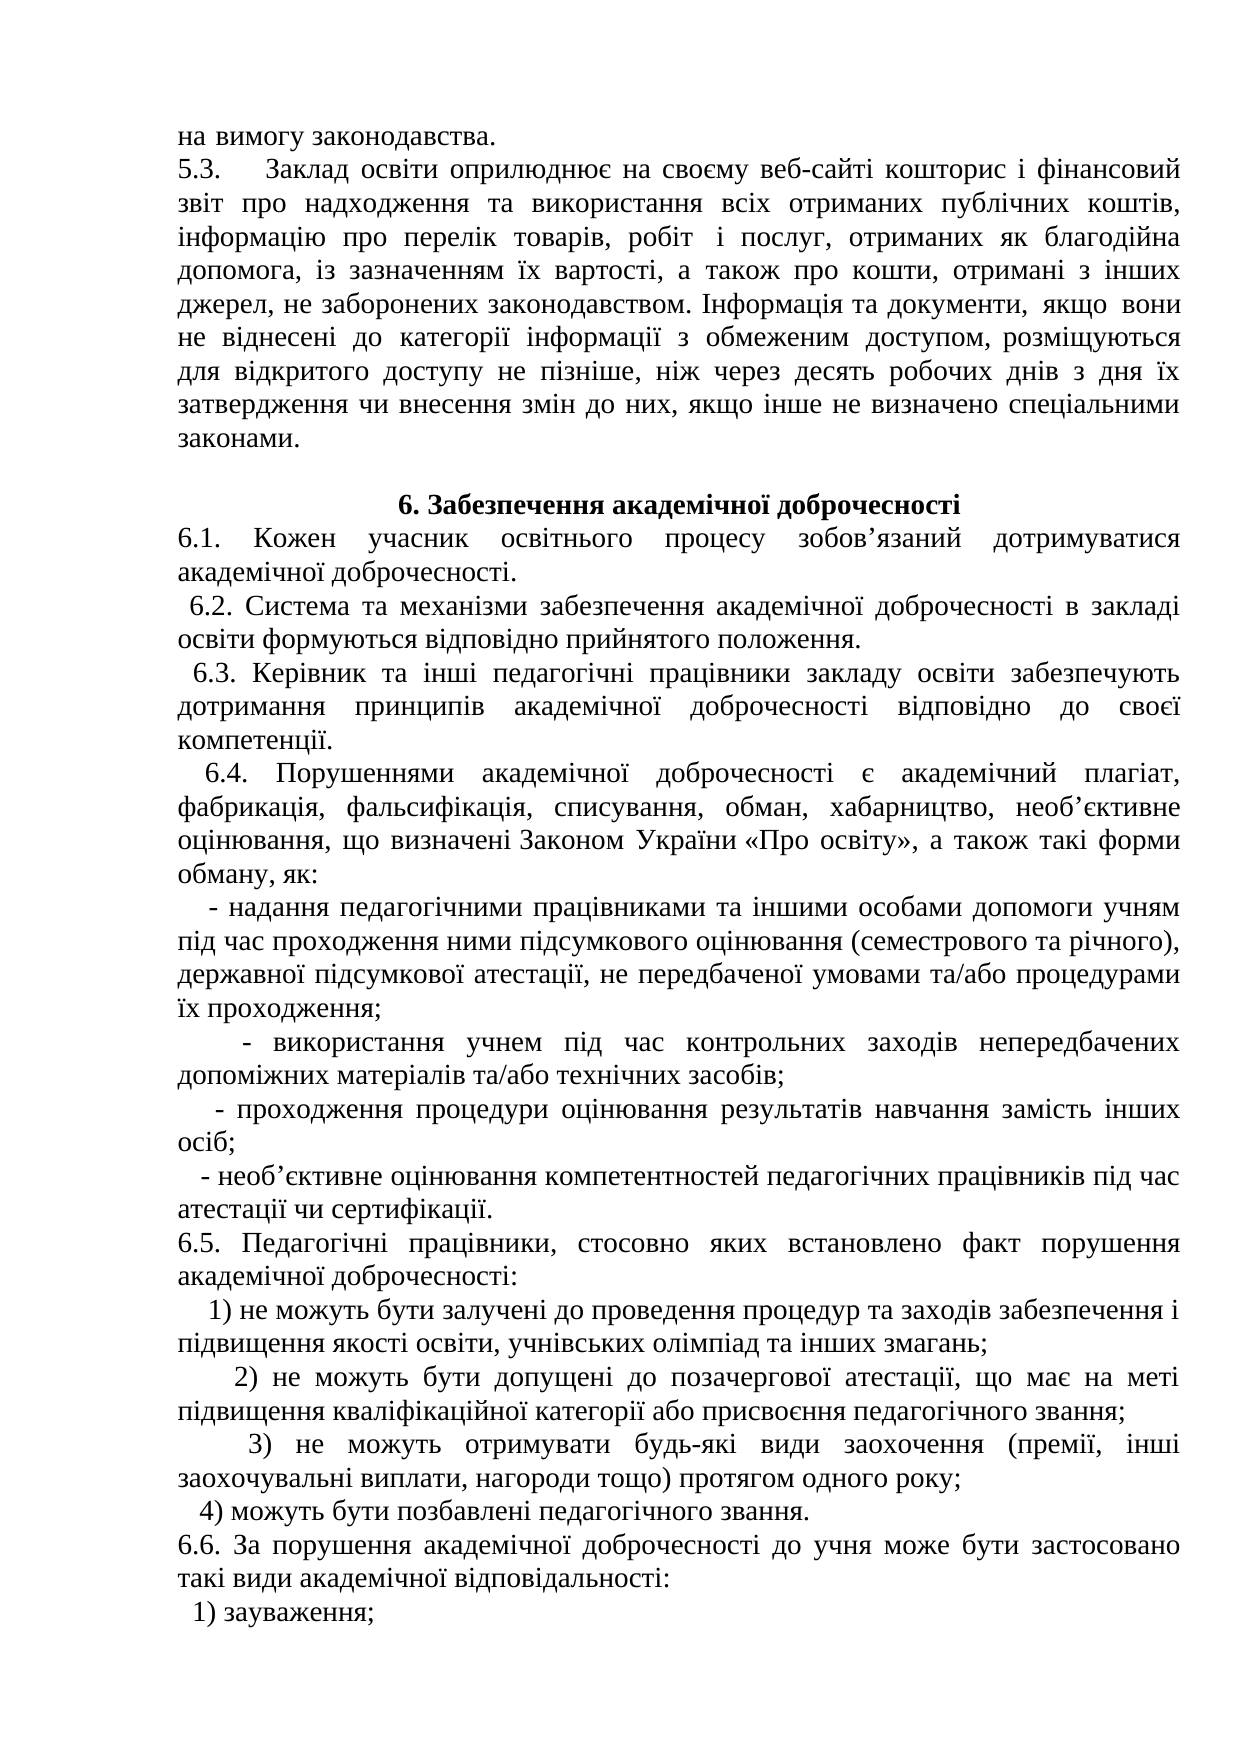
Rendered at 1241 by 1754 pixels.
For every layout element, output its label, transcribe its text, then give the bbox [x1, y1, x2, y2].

text - необ’єктивне оцінювання компетентностей педагогічних працівників під час атестації чи сертифікації. [177, 1158, 1181, 1225]
text 3) не можуть отримувати будь-які види заохочення (премії, інші заохочувальні виплати, нагороди тощо) протягом одного року; [177, 1426, 1181, 1493]
text 5.3. Заклад освіти оприлюднює на своєму веб-сайті кошторис і фінансовий звіт про надходження та використання всіх отриманих публічних коштів, інформацію про перелік товарів, робіт і послуг, отриманих як благодійна допомога, із зазначенням їх вартості, а також про кошти, отримані з інших джерел, не заборонених законодавством. Інформація та документи, якщо вони не віднесені до категорії інформації з обмеженим доступом, розміщуються для відкритого доступу не пізніше, ніж через десять робочих днів з дня їх затвердження чи внесення змін до них, якщо інше не визначено спеціальними законами. [177, 152, 1181, 453]
text - надання педагогічними працівниками та іншими особами допомоги учням під час проходження ними підсумкового оцінювання (семестрового та річного), державної підсумкової атестації, не передбаченої умовами та/або процедурами їх проходження; [177, 889, 1181, 1024]
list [177, 118, 1181, 152]
text 2) не можуть бути допущені до позачергової атестації, що має на меті підвищення кваліфікаційної категорії або присвоєння педагогічного звання; [177, 1359, 1181, 1426]
text 6.4. Порушеннями академічної доброчесності є академічний плагіат, фабрикація, фальсифікація, списування, обман, хабарництво, необ’єктивне оцінювання, що визначені Законом України «Про освіту», а також такі форми обману, як: [177, 755, 1181, 889]
text 6.5. Педагогічні працівники, стосовно яких встановлено факт порушення академічної доброчесності: [177, 1225, 1181, 1292]
text 6.6. За порушення академічної доброчесності до учня може бути застосовано такі види академічної відповідальності: [177, 1527, 1181, 1594]
text 1) не можуть бути залучені до проведення процедур та заходів забезпечення і підвищення якості освіти, учнівських олімпіад та інших змагань; [177, 1292, 1181, 1359]
text 6.1. Кожен учасник освітнього процесу зобов’язаний дотримуватися академічної доброчесності. [177, 521, 1181, 588]
text 6. Забезпечення академічної доброчесності [177, 487, 1181, 521]
text 4) можуть бути позбавлені педагогічного звання. [177, 1493, 1181, 1527]
text 6.2. Система та механізми забезпечення академічної доброчесності в закладі освіти формуються відповідно прийнятого положення. [177, 588, 1181, 655]
text - використання учнем під час контрольних заходів непередбачених допоміжних матеріалів та/або технічних засобів; [177, 1024, 1181, 1091]
text 1) зауваження; [177, 1594, 1181, 1627]
text - проходження процедури оцінювання результатів навчання замість інших осіб; [177, 1091, 1181, 1158]
text 6.3. Керівник та інші педагогічні працівники закладу освіти забезпечують дотримання принципів академічної доброчесності відповідно до своєї компетенції. [177, 655, 1181, 755]
